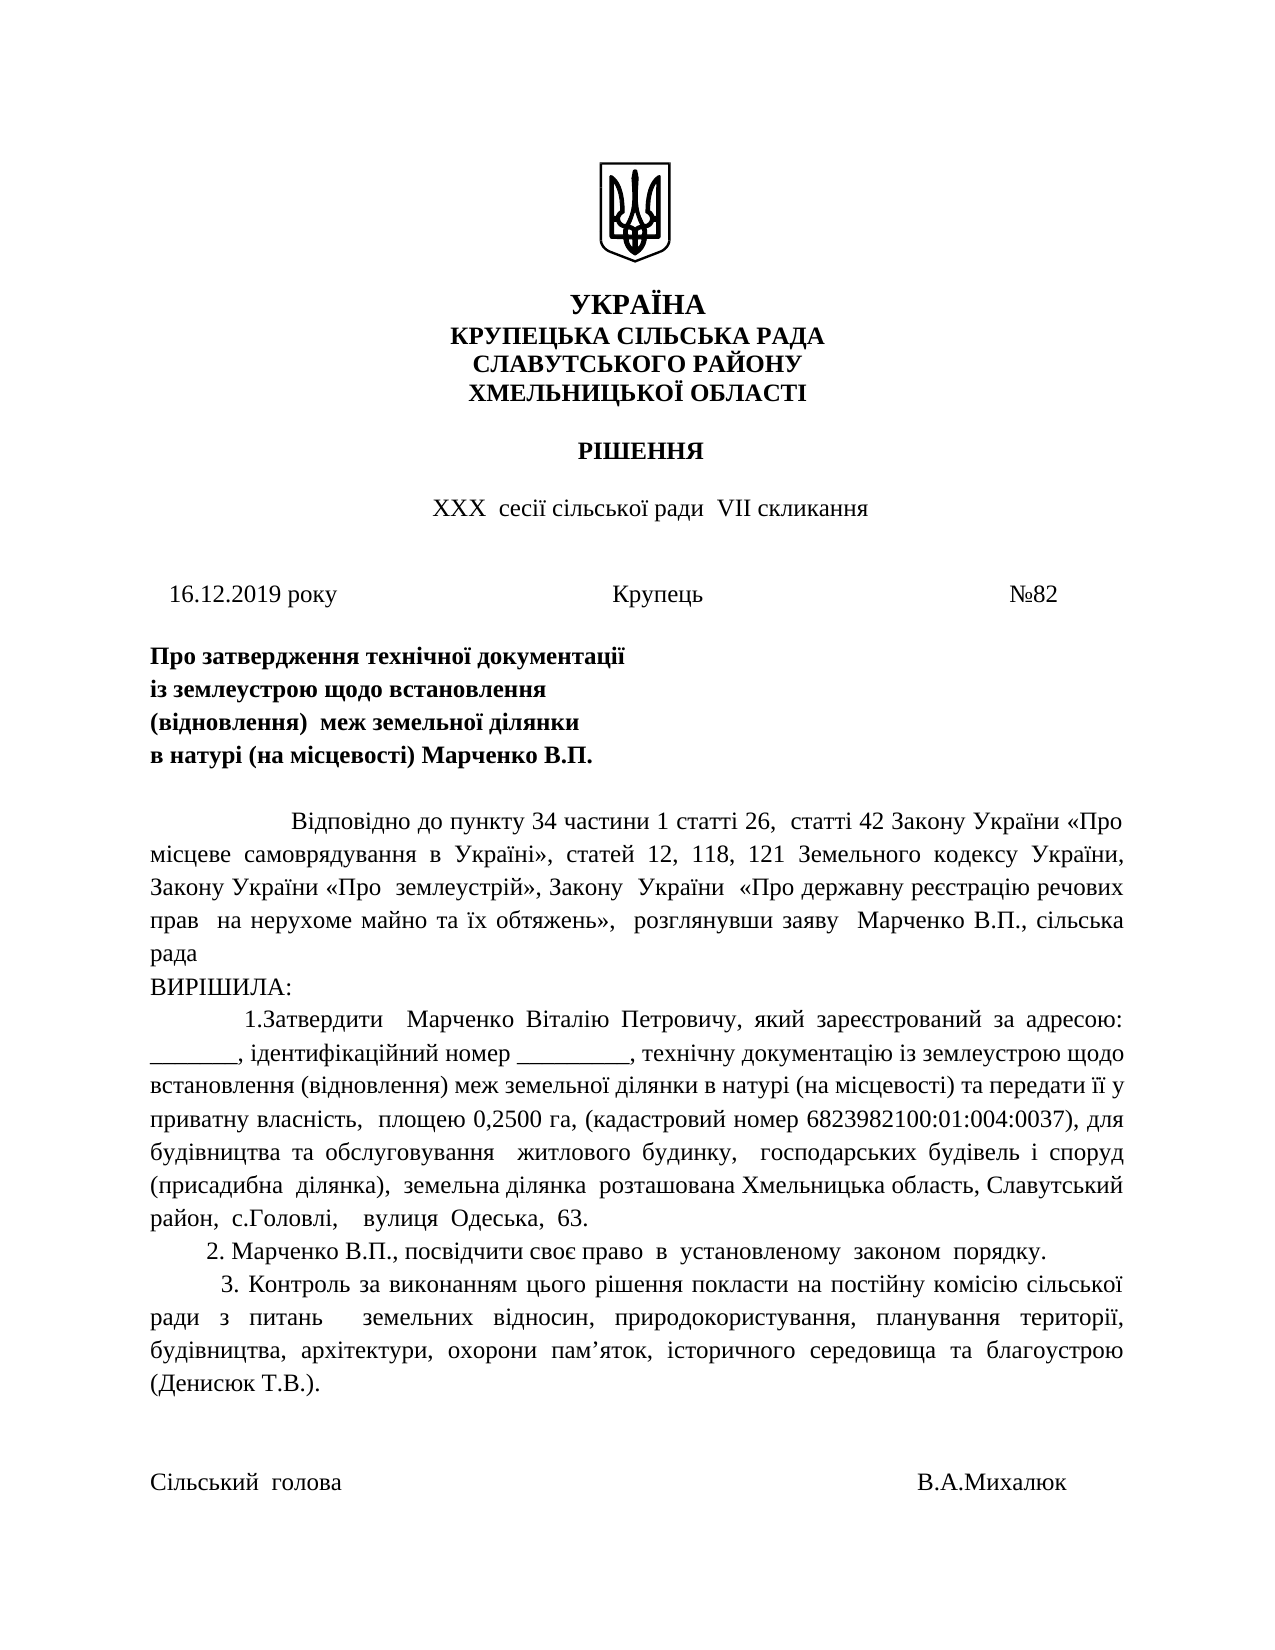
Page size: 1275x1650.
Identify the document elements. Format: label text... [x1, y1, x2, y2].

text Про затвердження технічної документації [150, 641, 1125, 670]
text в натурі (на місцевості) Марченко В.П. [150, 740, 1125, 769]
text 3. Контроль за виконанням цього рішення покласти на постійну комісію сільської ради з питань земельних відносин, природокористування, планування території, будівництва, архітектури, охорони пам’яток, історичного середовища та благоустрою (Денисюк Т.В.). [150, 1269, 1125, 1397]
text УКРАЇНА [150, 287, 1125, 321]
text 2. Марченко В.П., посвідчити своє право в установленому законом порядку. [150, 1236, 1125, 1264]
text (відновлення) меж земельної ділянки [150, 707, 1125, 736]
text ВИРІШИЛА: [150, 972, 1125, 1000]
text КРУПЕЦЬКА СІЛЬСЬКА РАДА [150, 321, 1125, 349]
text РІШЕННЯ [150, 436, 1125, 464]
text 1.Затвердити Марченко Віталію Петровичу, який зареєстрований за адресою: _______, ідентифікаційний номер _________, технічну документацію із землеустрою щодо встановлення (відновлення) меж земельної ділянки в натурі (на місцевості) та передати її у приватну власність, площею 0,2500 га, (кадастровий номер 6823982100:01:004:0037), для будівництва та обслуговування житлового будинку, господарських будівель і споруд (присадибна ділянка), земельна ділянка розташована Хмельницька область, Славутський район, с.Головлі, вулиця Одеська, 63. [150, 1004, 1125, 1231]
text 16.12.2019 року Крупець №82 [150, 579, 1125, 608]
text ХМЕЛЬНИЦЬКОЇ ОБЛАСТІ [150, 378, 1125, 407]
text Відповідно до пункту 34 частини 1 статті 26, статті 42 Закону України «Про місцеве самоврядування в Україні», статей 12, 118, 121 Земельного кодексу України, Закону України «Про землеустрій», Закону України «Про державну реєстрацію речових прав на нерухоме майно та їх обтяжень», розглянувши заяву Марченко В.П., сільська рада [150, 806, 1125, 967]
text СЛАВУТСЬКОГО РАЙОНУ [150, 349, 1125, 378]
text ХХХ сесії сільської ради VІІ скликання [150, 493, 1125, 522]
text Сільський голова В.А.Михалюк [150, 1467, 1125, 1496]
text із землеустрою щодо встановлення [150, 674, 1125, 703]
